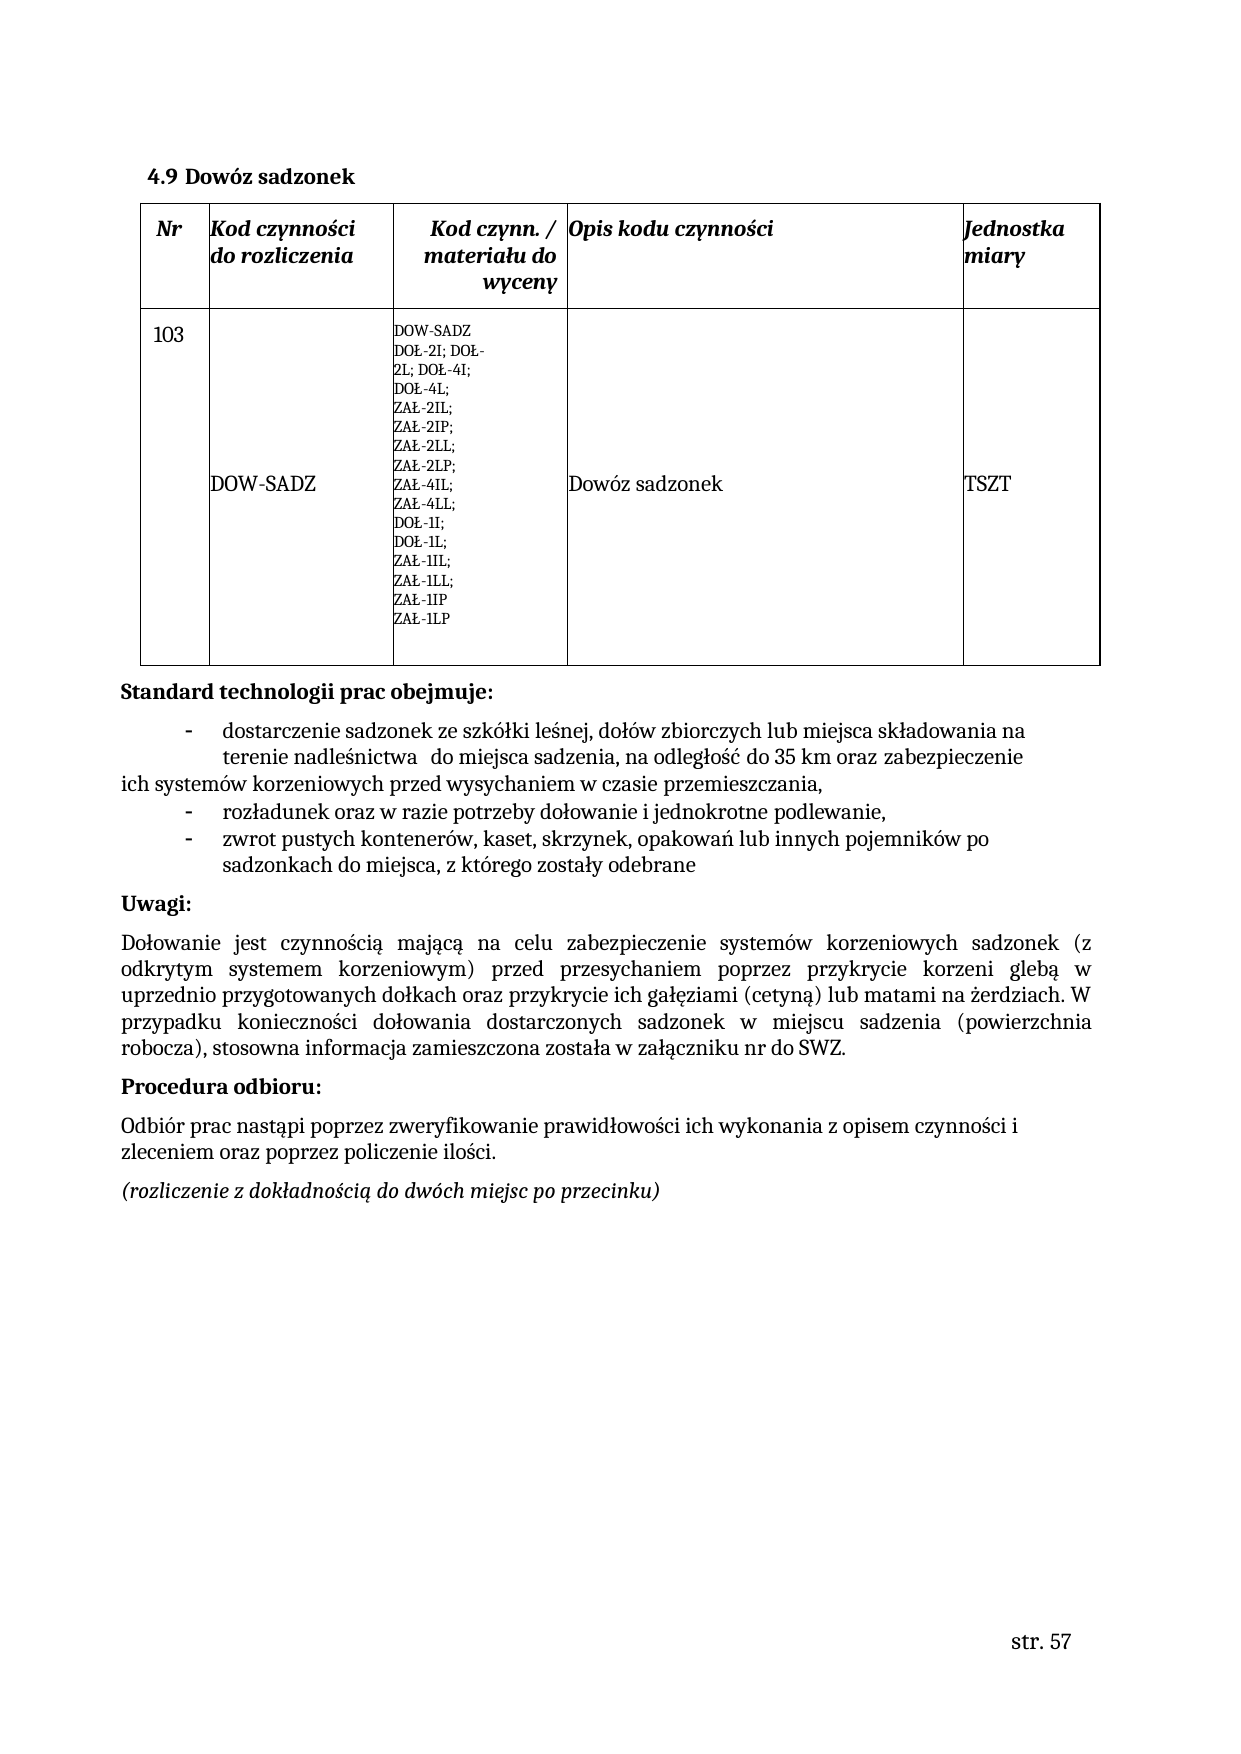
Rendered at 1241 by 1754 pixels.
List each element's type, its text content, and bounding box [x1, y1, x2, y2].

text (rozliczenie z dokładnością do dwóch miejsc po przecinku) [121, 1178, 1119, 1204]
list Dowóz sadzonek [147, 164, 416, 190]
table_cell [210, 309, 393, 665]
text ich systemów korzeniowych przed wysychaniem w czasie przemieszczania, [121, 771, 1119, 797]
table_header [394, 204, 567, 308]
list zwrot pustych kontenerów, kaset, skrzynek, opakowań lub innych pojemników po sadzonkach do miejsca, z którego zostały odebrane [185, 826, 1093, 878]
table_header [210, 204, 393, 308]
text Procedura odbioru: [121, 1074, 1093, 1100]
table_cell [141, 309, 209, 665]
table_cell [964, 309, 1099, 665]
list rozładunek oraz w razie potrzeby dołowanie i jednokrotne podlewanie, [185, 797, 1119, 825]
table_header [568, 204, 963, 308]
text Odbiór prac nastąpi poprzez zweryfikowanie prawidłowości ich wykonania z opisem czynności i zleceniem oraz poprzez policzenie ilości. [121, 1113, 1093, 1165]
text Uwagi: [121, 891, 1119, 917]
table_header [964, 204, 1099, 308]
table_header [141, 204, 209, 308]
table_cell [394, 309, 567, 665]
text Standard technologii prac obejmuje: [121, 679, 1119, 705]
list dostarczenie sadzonek ze szkółki leśnej, dołów zbiorczych lub miejsca składowania na terenie nadleśnictwa do miejsca sadzenia, na odległość do 35 km oraz zabezpieczenie [185, 718, 1093, 771]
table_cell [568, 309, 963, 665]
text Dołowanie jest czynnością mającą na celu zabezpieczenie systemów korzeniowych sadzonek (z odkrytym systemem korzeniowym) przed przesychaniem poprzez przykrycie korzeni glebą w uprzednio przygotowanych dołkach oraz przykrycie ich gałęziami (cetyną) lub matami na żerdziach. W przypadku konieczności dołowania dostarczonych sadzonek w miejscu sadzenia (powierzchnia robocza), stosowna informacja zamieszczona została w załączniku nr do SWZ. [121, 929, 1093, 1061]
